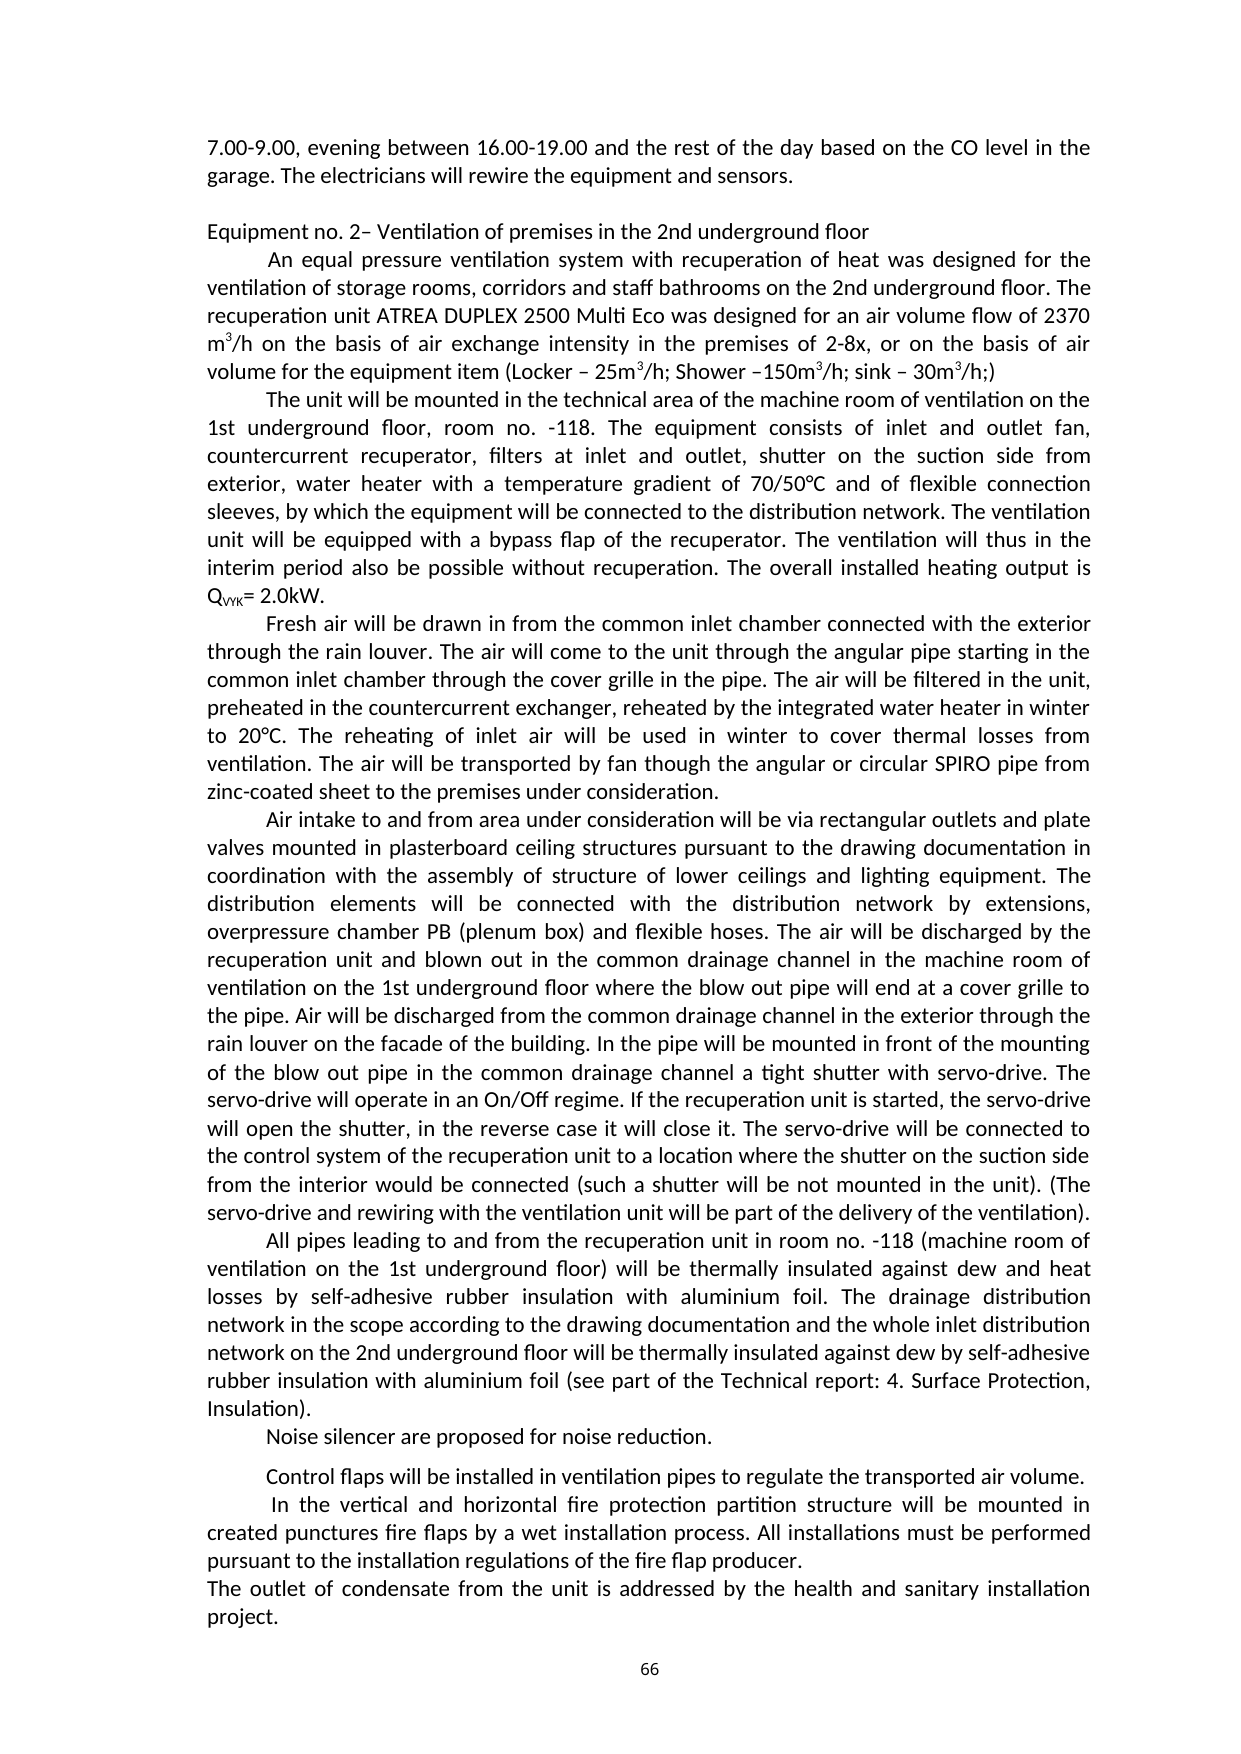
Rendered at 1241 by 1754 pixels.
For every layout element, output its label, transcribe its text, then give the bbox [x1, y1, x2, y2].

text All pipes leading to and from the recuperation unit in room no. -118 (machine room of ventilation on the 1st underground floor) will be thermally insulated against dew and heat losses by self-adhesive rubber insulation with aluminium foil. The drainage distribution network in the scope according to the drawing documentation and the whole inlet distribution network on the 2nd underground floor will be thermally insulated against dew by self-adhesive rubber insulation with aluminium foil (see part of the Technical report: 4. Surface Protection, Insulation). [207, 1226, 1092, 1422]
text The outlet of condensate from the unit is addressed by the health and sanitary installation project. [207, 1574, 1092, 1631]
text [207, 133, 1092, 189]
text Control flaps will be installed in ventilation pipes to regulate the transported air volume. [207, 1462, 1092, 1490]
text In the vertical and horizontal fire protection partition structure will be mounted in created punctures fire flaps by a wet installation process. All installations must be performed pursuant to the installation regulations of the fire flap producer. [207, 1490, 1092, 1574]
text An equal pressure ventilation system with recuperation of heat was designed for the ventilation of storage rooms, corridors and staff bathrooms on the 2nd underground floor. The recuperation unit ATREA DUPLEX 2500 Multi Eco was designed for an air volume flow of 2370 m3/h on the basis of air exchange intensity in the premises of 2-8x, or on the basis of air volume for the equipment item (Locker – 25m3/h; Shower –150m3/h; sink – 30m3/h;) [207, 245, 1092, 385]
text Equipment no. 2– Ventilation of premises in the 2nd underground floor [207, 217, 1122, 245]
text Noise silencer are proposed for noise reduction. [207, 1422, 1092, 1450]
text The unit will be mounted in the technical area of the machine room of ventilation on the 1st underground floor, room no. -118. The equipment consists of inlet and outlet fan, countercurrent recuperator, filters at inlet and outlet, shutter on the suction side from exterior, water heater with a temperature gradient of 70/50°C and of flexible connection sleeves, by which the equipment will be connected to the distribution network. The ventilation unit will be equipped with a bypass flap of the recuperator. The ventilation will thus in the interim period also be possible without recuperation. The overall installed heating output is QVYK= 2.0kW. [207, 385, 1092, 609]
text Air intake to and from area under consideration will be via rectangular outlets and plate valves mounted in plasterboard ceiling structures pursuant to the drawing documentation in coordination with the assembly of structure of lower ceilings and lighting equipment. The distribution elements will be connected with the distribution network by extensions, overpressure chamber PB (plenum box) and flexible hoses. The air will be discharged by the recuperation unit and blown out in the common drainage channel in the machine room of ventilation on the 1st underground floor where the blow out pipe will end at a cover grille to the pipe. Air will be discharged from the common drainage channel in the exterior through the rain louver on the facade of the building. In the pipe will be mounted in front of the mounting of the blow out pipe in the common drainage channel a tight shutter with servo-drive. The servo-drive will operate in an On/Off regime. If the recuperation unit is started, the servo-drive will open the shutter, in the reverse case it will close it. The servo-drive will be connected to the control system of the recuperation unit to a location where the shutter on the suction side from the interior would be connected (such a shutter will be not mounted in the unit). (The servo-drive and rewiring with the ventilation unit will be part of the delivery of the ventilation). [207, 805, 1092, 1226]
text Fresh air will be drawn in from the common inlet chamber connected with the exterior through the rain louver. The air will come to the unit through the angular pipe starting in the common inlet chamber through the cover grille in the pipe. The air will be filtered in the unit, preheated in the countercurrent exchanger, reheated by the integrated water heater in winter to 20°C. The reheating of inlet air will be used in winter to cover thermal losses from ventilation. The air will be transported by fan though the angular or circular SPIRO pipe from zinc-coated sheet to the premises under consideration. [207, 609, 1092, 805]
